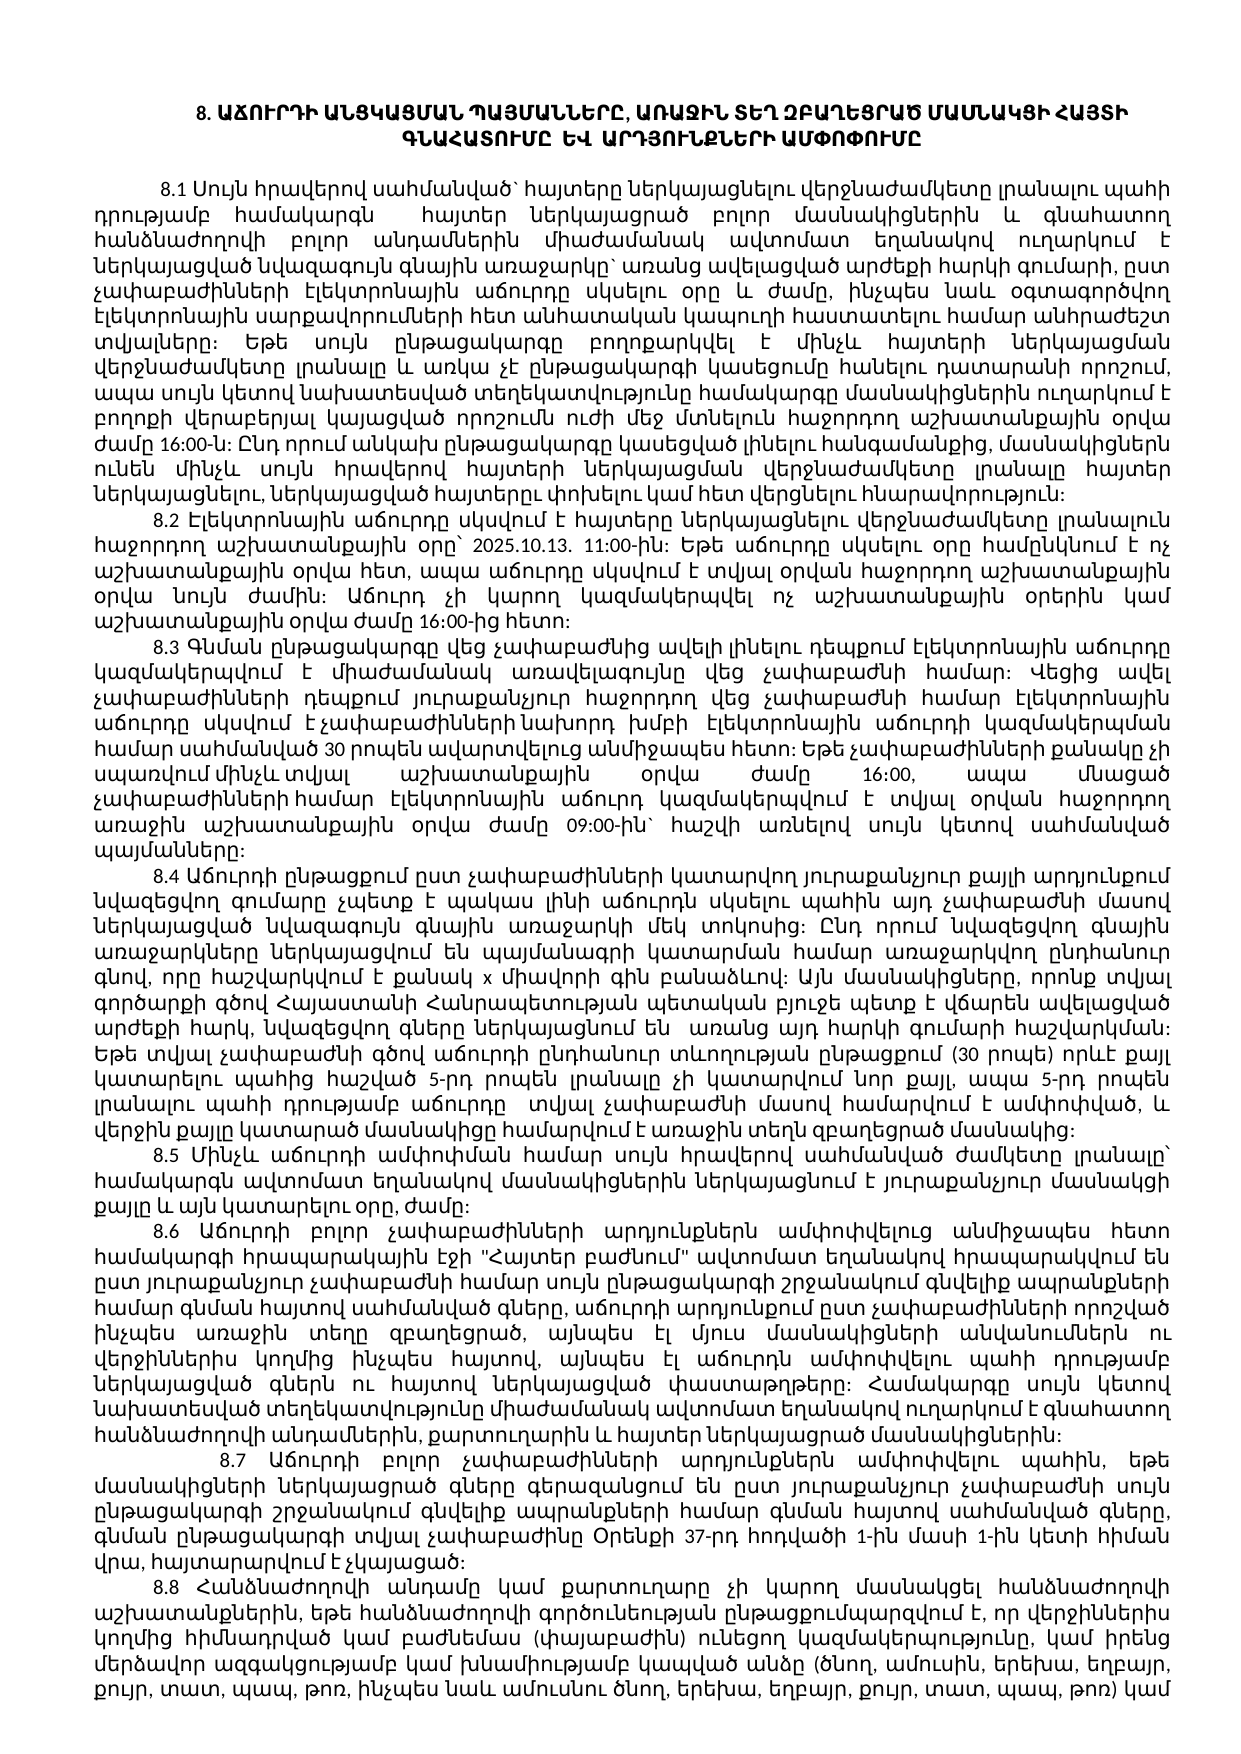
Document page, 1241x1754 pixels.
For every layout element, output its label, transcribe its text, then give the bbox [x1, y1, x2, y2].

text ԳՆԱՀԱՏՈՒՄԸ ԵՎ ԱՐԴՅՈՒՆՔՆԵՐԻ ԱՄՓՈՓՈՒՄԸ [94, 126, 1171, 151]
text 8.5 Մինչև աճուրդի ամփոփման համար սույն հրավերով սահմանված ժամկետը լրանալը՝ համակարգն ավտոմատ եղանակով մասնակիցներին ներկայացնում է յուրաքանչյուր մասնակցի քայլը և այն կատարելու օրը, ժամը: [94, 1142, 1171, 1219]
text 8.6 Աճուրդի բոլոր չափաբաժինների արդյունքներն ամփոփվելուց անմիջապես հետո համակարգի հրապարակային էջի "Հայտեր բաժնում" ավտոմատ եղանակով հրապարակվում են ըստ յուրաքանչյուր չափաբաժնի համար սույն ընթացակարգի շրջանակում գնվելիք ապրանքների համար գնման հայտով սահմանված գները, աճուրդի արդյունքում ըստ չափաբաժինների որոշված ինչպես առաջին տեղը զբաղեցրած, այնպես էլ մյուս մասնակիցների անվանումներն ու վերջիններիս կողմից ինչպես հայտով, այնպես էլ աճուրդն ամփոփվելու պահի դրությամբ ներկայացված գներն ու հայտով ներկայացված փաստաթղթերը: Համակարգը սույն կետով նախատեսված տեղեկատվությունը միաժամանակ ավտոմատ եղանակով ուղարկում է գնահատող հանձնաժողովի անդամներին, քարտուղարին և հայտեր ներկայացրած մասնակիցներին: [94, 1219, 1171, 1447]
text 8.1 Սույն հրավերով սահմանված` հայտերը ներկայացնելու վերջնաժամկետը լրանալու պահի դրությամբ համակարգն հայտեր ներկայացրած բոլոր մասնակիցներին և գնահատող հանձնաժողովի բոլոր անդամներին միաժամանակ ավտոմատ եղանակով ուղարկում է ներկայացված նվազագույն գնային առաջարկը` առանց ավելացված արժեքի հարկի գումարի, ըստ չափաբաժինների էլեկտրոնային աճուրդը սկսելու օրը և ժամը, ինչպես նաև օգտագործվող էլեկտրոնային սարքավորումների հետ անհատական կապուղի հաստատելու համար անհրաժեշտ տվյալները։ Եթե սույն ընթացակարգը բողոքարկվել է մինչև հայտերի ներկայացման վերջնաժամկետը լրանալը և առկա չէ ընթացակարգի կասեցումը հանելու դատարանի որոշում, ապա սույն կետով նախատեսված տեղեկատվությունը համակարգը մասնակիցներին ուղարկում է բողոքի վերաբերյալ կայացված որոշումն ուժի մեջ մտնելուն հաջորդող աշխատանքային օրվա ժամը 16:00-ն: Ընդ որում անկախ ընթացակարգը կասեցված լինելու հանգամանքից, մասնակիցներն ունեն մինչև սույն հրավերով հայտերի ներկայացման վերջնաժամկետը լրանալը հայտեր ներկայացնելու, ներկայացված հայտերըւ փոխելու կամ հետ վերցնելու հնարավորություն: [94, 177, 1171, 507]
text 8.4 Աճուրդի ընթացքում ըստ չափաբաժինների կատարվող յուրաքանչյուր քայլի արդյունքում նվազեցվող գումարը չպետք է պակաս լինի աճուրդն սկսելու պահին այդ չափաբաժնի մասով ներկայացված նվազագույն գնային առաջարկի մեկ տոկոսից: Ընդ որում նվազեցվող գնային առաջարկները ներկայացվում են պայմանագրի կատարման համար առաջարկվող ընդհանուր գնով, որը հաշվարկվում է քանակ x միավորի գին բանաձևով: Այն մասնակիցները, որոնք տվյալ գործարքի գծով Հայաստանի Հանրապետության պետական բյուջե պետք է վճարեն ավելացված արժեքի հարկ, նվազեցվող գները ներկայացնում են առանց այդ հարկի գումարի հաշվարկման: Եթե տվյալ չափաբաժնի գծով աճուրդի ընդհանուր տևողության ընթացքում (30 րոպե) որևէ քայլ կատարելու պահից հաշված 5-րդ րոպեն լրանալը չի կատարվում նոր քայլ, ապա 5-րդ րոպեն լրանալու պահի դրությամբ աճուրդը տվյալ չափաբաժնի մասով համարվում է ամփոփված, և վերջին քայլը կատարած մասնակիցը համարվում է առաջին տեղն զբաղեցրած մասնակից: [94, 863, 1171, 1142]
text 8.7 Աճուրդի բոլոր չափաբաժինների արդյունքներն ամփոփվելու պահին, եթե մասնակիցների ներկայացրած գները գերազանցում են ըստ յուրաքանչյուր չափաբաժնի սույն ընթացակարգի շրջանակում գնվելիք ապրանքների համար գնման հայտով սահմանված գները, գնման ընթացակարգի տվյալ չափաբաժինը Օրենքի 37-րդ հոդվածի 1-ին մասի 1-ին կետի հիման վրա, հայտարարվում է չկայացած: [94, 1447, 1171, 1574]
text 8. ԱՃՈՒՐԴԻ ԱՆՑԿԱՑՄԱՆ ՊԱՅՄԱՆՆԵՐԸ, ԱՌԱՋԻՆ ՏԵՂ ԶԲԱՂԵՑՐԱԾ ՄԱՍՆԱԿՑԻ ՀԱՅՏԻ [94, 100, 1171, 126]
text 8.3 Գնման ընթացակարգը վեց չափաբաժնից ավելի լինելու դեպքում էլեկտրոնային աճուրդը կազմակերպվում է միաժամանակ առավելագույնը վեց չափաբաժնի համար: Վեցից ավել չափաբաժինների դեպքում յուրաքանչյուր հաջորդող վեց չափաբաժնի համար էլեկտրոնային աճուրդը սկսվում է չափաբաժինների նախորդ խմբի էլեկտրոնային աճուրդի կազմակերպման համար սահմանված 30 րոպեն ավարտվելուց անմիջապես հետո: Եթե չափաբաժինների քանակը չի սպառվում մինչև տվյալ աշխատանքային օրվա ժամը 16։00, ապա մնացած չափաբաժինների համար էլեկտրոնային աճուրդ կազմակերպվում է տվյալ օրվան հաջորդող առաջին աշխատանքային օրվա ժամը 09:00-ին` հաշվի առնելով սույն կետով սահմանված պայմանները: [94, 634, 1171, 863]
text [94, 1574, 1171, 1702]
text 8.2 Էլեկտրոնային աճուրդը սկսվում է հայտերը ներկայացնելու վերջնաժամկետը լրանալուն հաջորդող աշխատանքային օրը՝ 2025.10.13. 11:00 -ին: Եթե աճուրդը սկսելու օրը համընկնում է ոչ աշխատանքային օրվա հետ, ապա աճուրդը սկսվում է տվյալ օրվան հաջորդող աշխատանքային օրվա նույն ժամին: Աճուրդ չի կարող կազմակերպվել ոչ աշխատանքային օրերին կամ աշխատանքային օրվա ժամը 16։00-ից հետո: [94, 507, 1171, 634]
